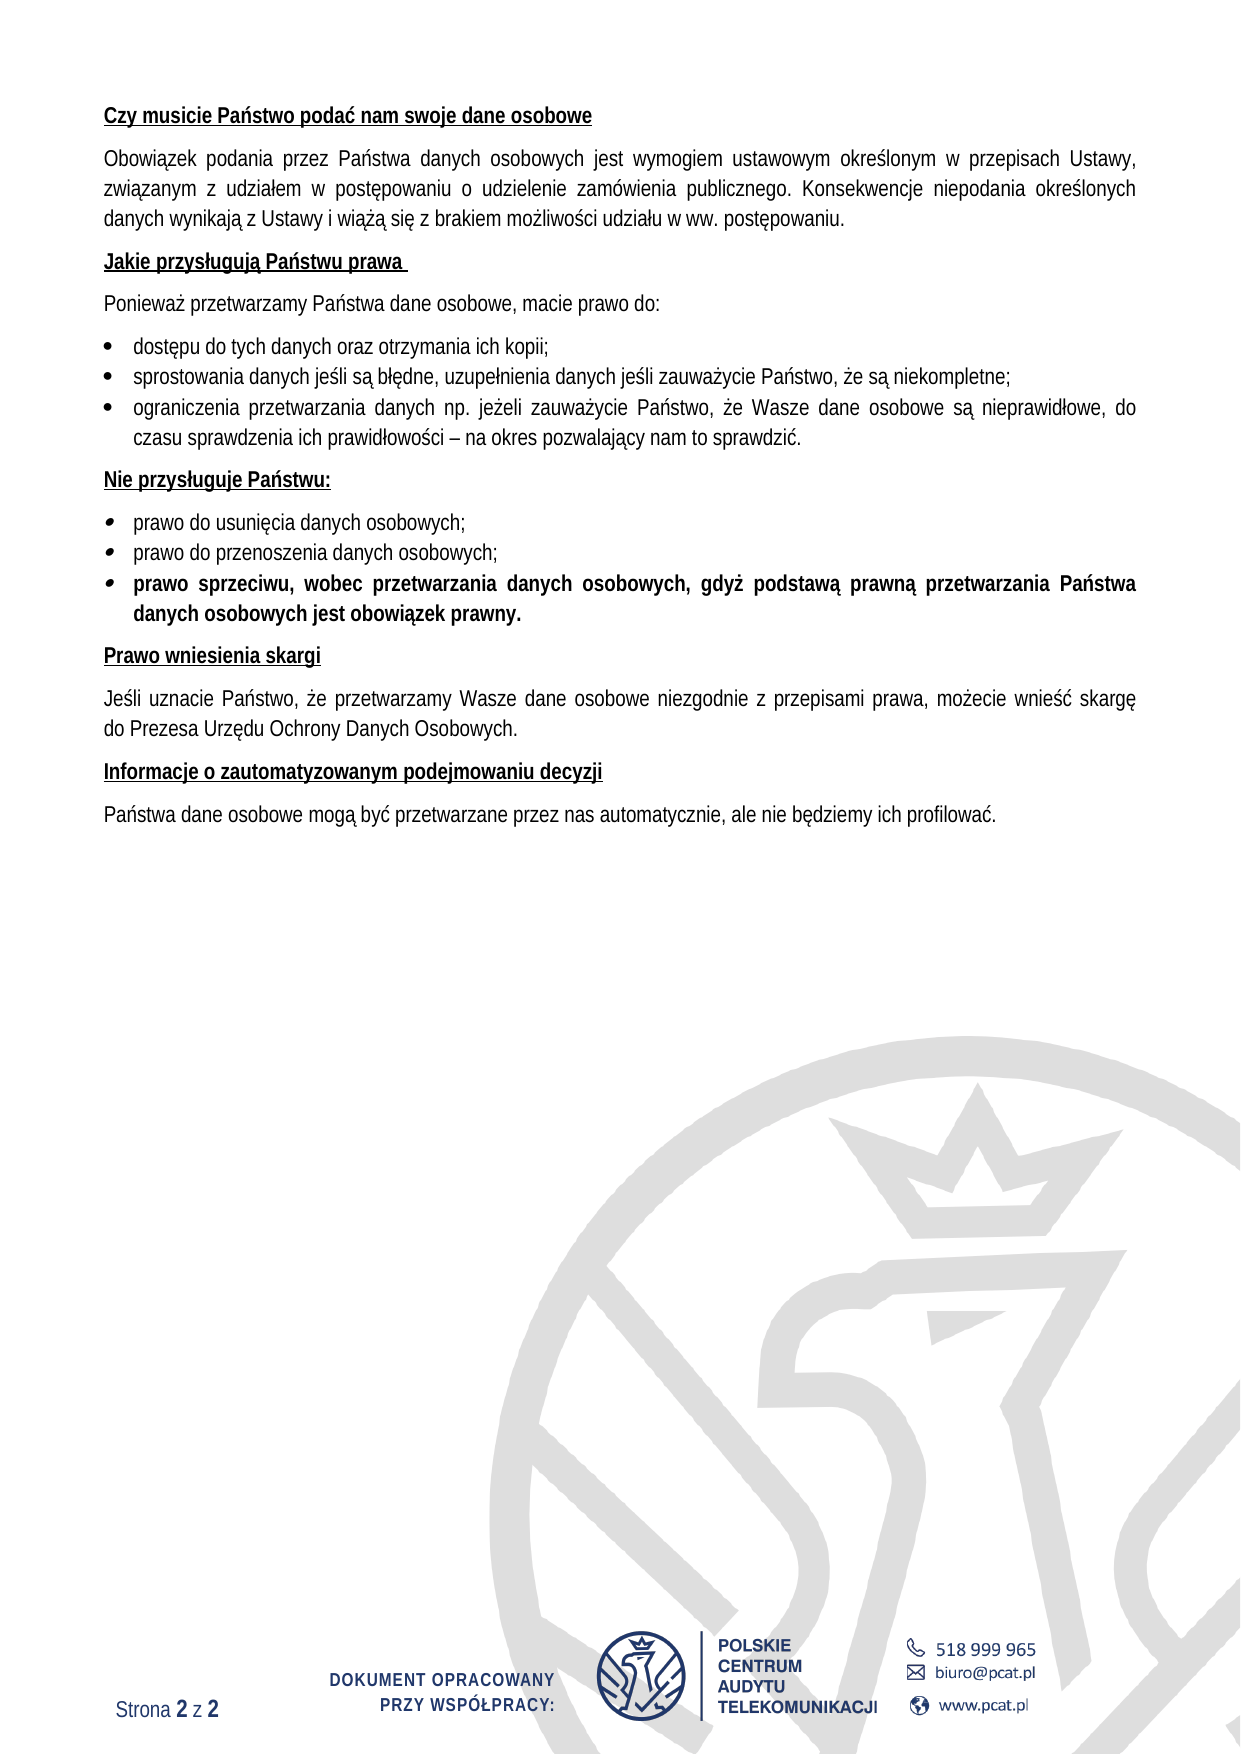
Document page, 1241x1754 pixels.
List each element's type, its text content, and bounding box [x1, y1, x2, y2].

text Ponieważ przetwarzamy Państwa dane osobowe, macie prawo do: [103, 290, 1137, 317]
picture [480, 1021, 1241, 1754]
text Informacje o zautomatyzowanym podejmowaniu decyzji [103, 758, 1137, 784]
text Jakie przysługują Państwu prawa [103, 248, 1137, 274]
list sprostowania danych jeśli są błędne, uzupełnienia danych jeśli zauważycie Państwo, że są niekompletne; [103, 363, 1137, 389]
list prawo sprzeciwu, wobec przetwarzania danych osobowych, gdyż podstawą prawną przetwarzania Państwa danych osobowych jest obowiązek prawny. [103, 569, 1137, 626]
text Obowiązek podania przez Państwa danych osobowych jest wymogiem ustawowym określonym w przepisach Ustawy, związanym z udziałem w postępowaniu o udzielenie zamówienia publicznego. Konsekwencje niepodania określonych danych wynikają z Ustawy i wiążą się z brakiem możliwości udziału w ww. postępowaniu. [103, 144, 1137, 231]
text Jeśli uznacie Państwo, że przetwarzamy Wasze dane osobowe niezgodnie z przepisami prawa, możecie wnieść skargę do Prezesa Urzędu Ochrony Danych Osobowych. [103, 685, 1137, 742]
text Nie przysługuje Państwu: [103, 466, 1137, 493]
text Czy musicie Państwo podać nam swoje dane osobowe [103, 102, 1137, 128]
text Prawo wniesienia skargi [103, 642, 1137, 669]
list prawo do usunięcia danych osobowych; [103, 509, 1137, 535]
text Państwa dane osobowe mogą być przetwarzane przez nas automatycznie, ale nie będziemy ich profilować. [103, 801, 1137, 827]
list ograniczenia przetwarzania danych np. jeżeli zauważycie Państwo, że Wasze dane osobowe są nieprawidłowe, do czasu sprawdzenia ich prawidłowości – na okres pozwalający nam to sprawdzić. [103, 393, 1137, 450]
list dostępu do tych danych oraz otrzymania ich kopii; [103, 333, 1137, 359]
list prawo do przenoszenia danych osobowych; [103, 539, 1137, 566]
